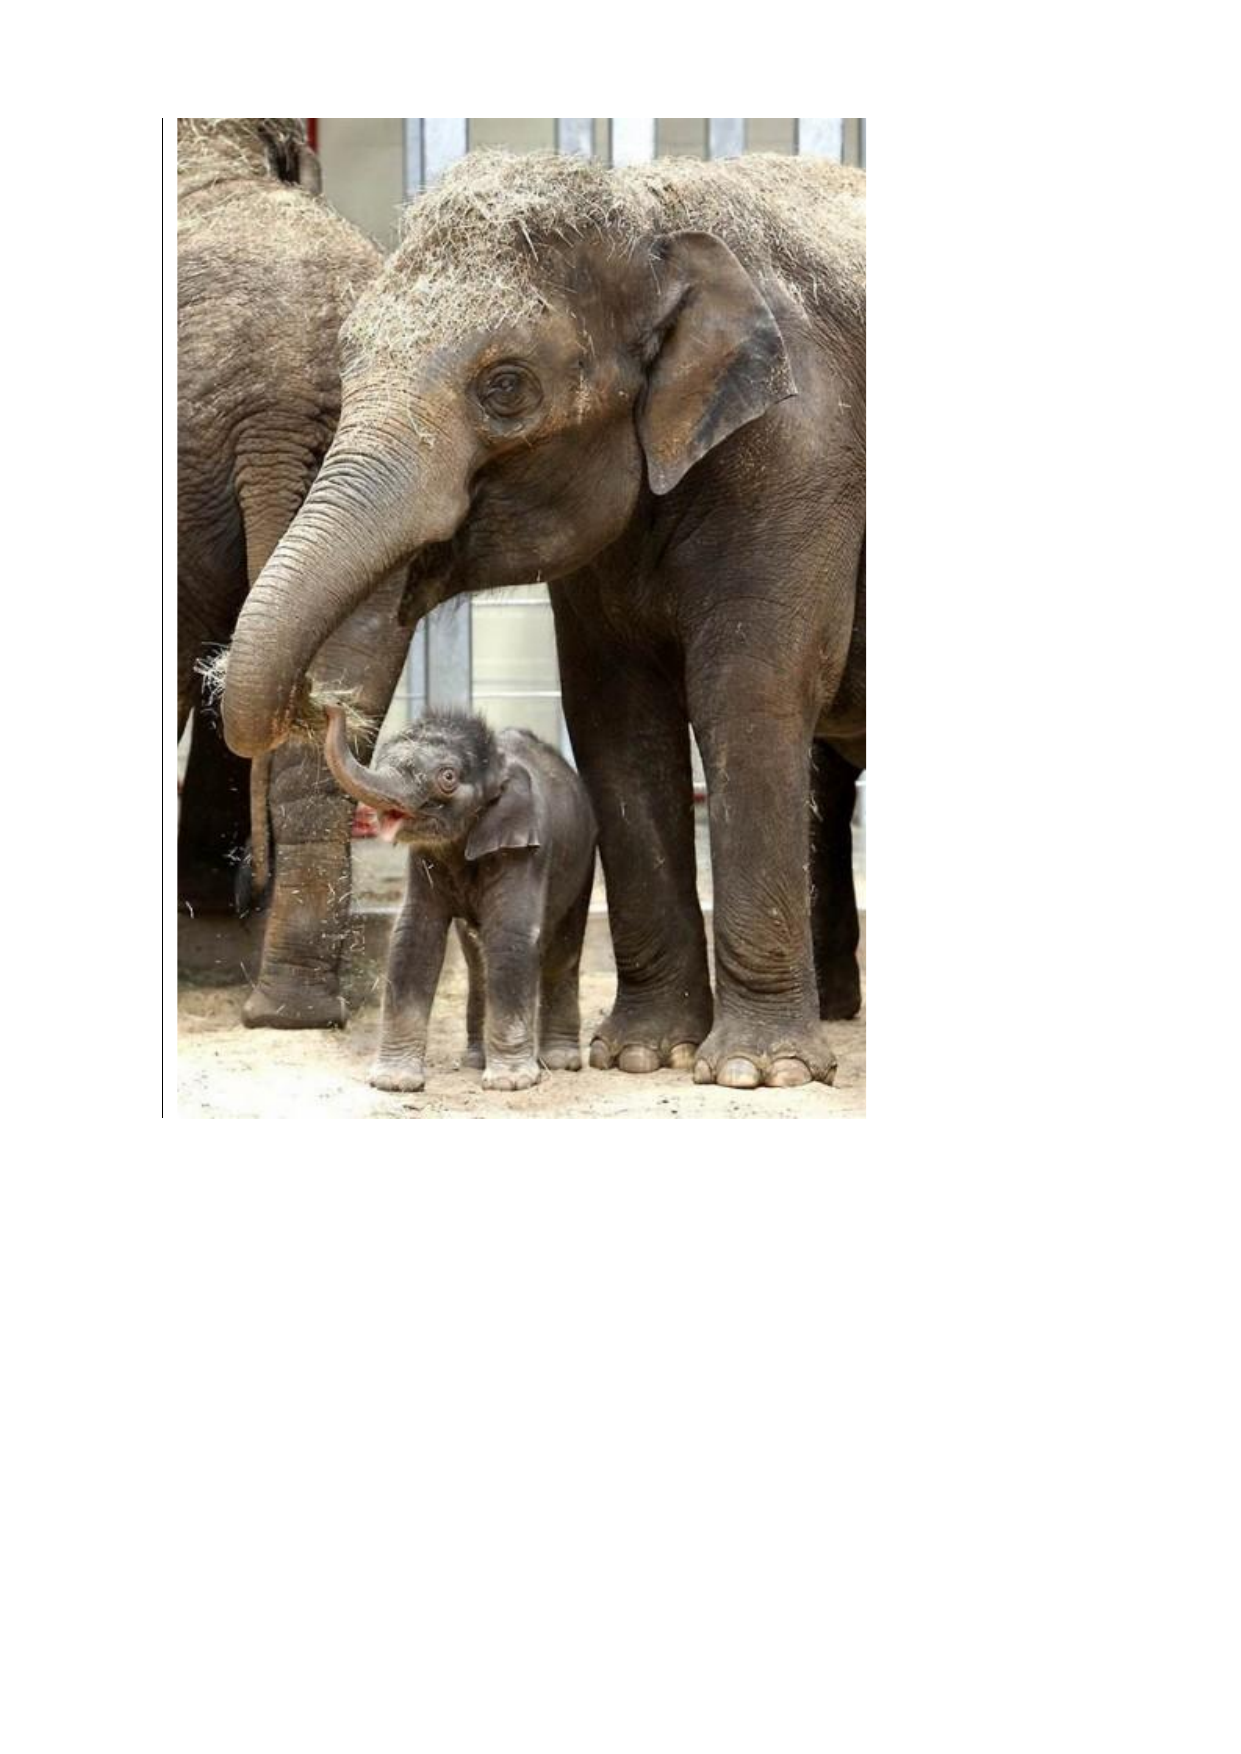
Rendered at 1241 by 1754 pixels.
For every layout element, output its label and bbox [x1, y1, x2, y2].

picture [177, 118, 867, 1119]
